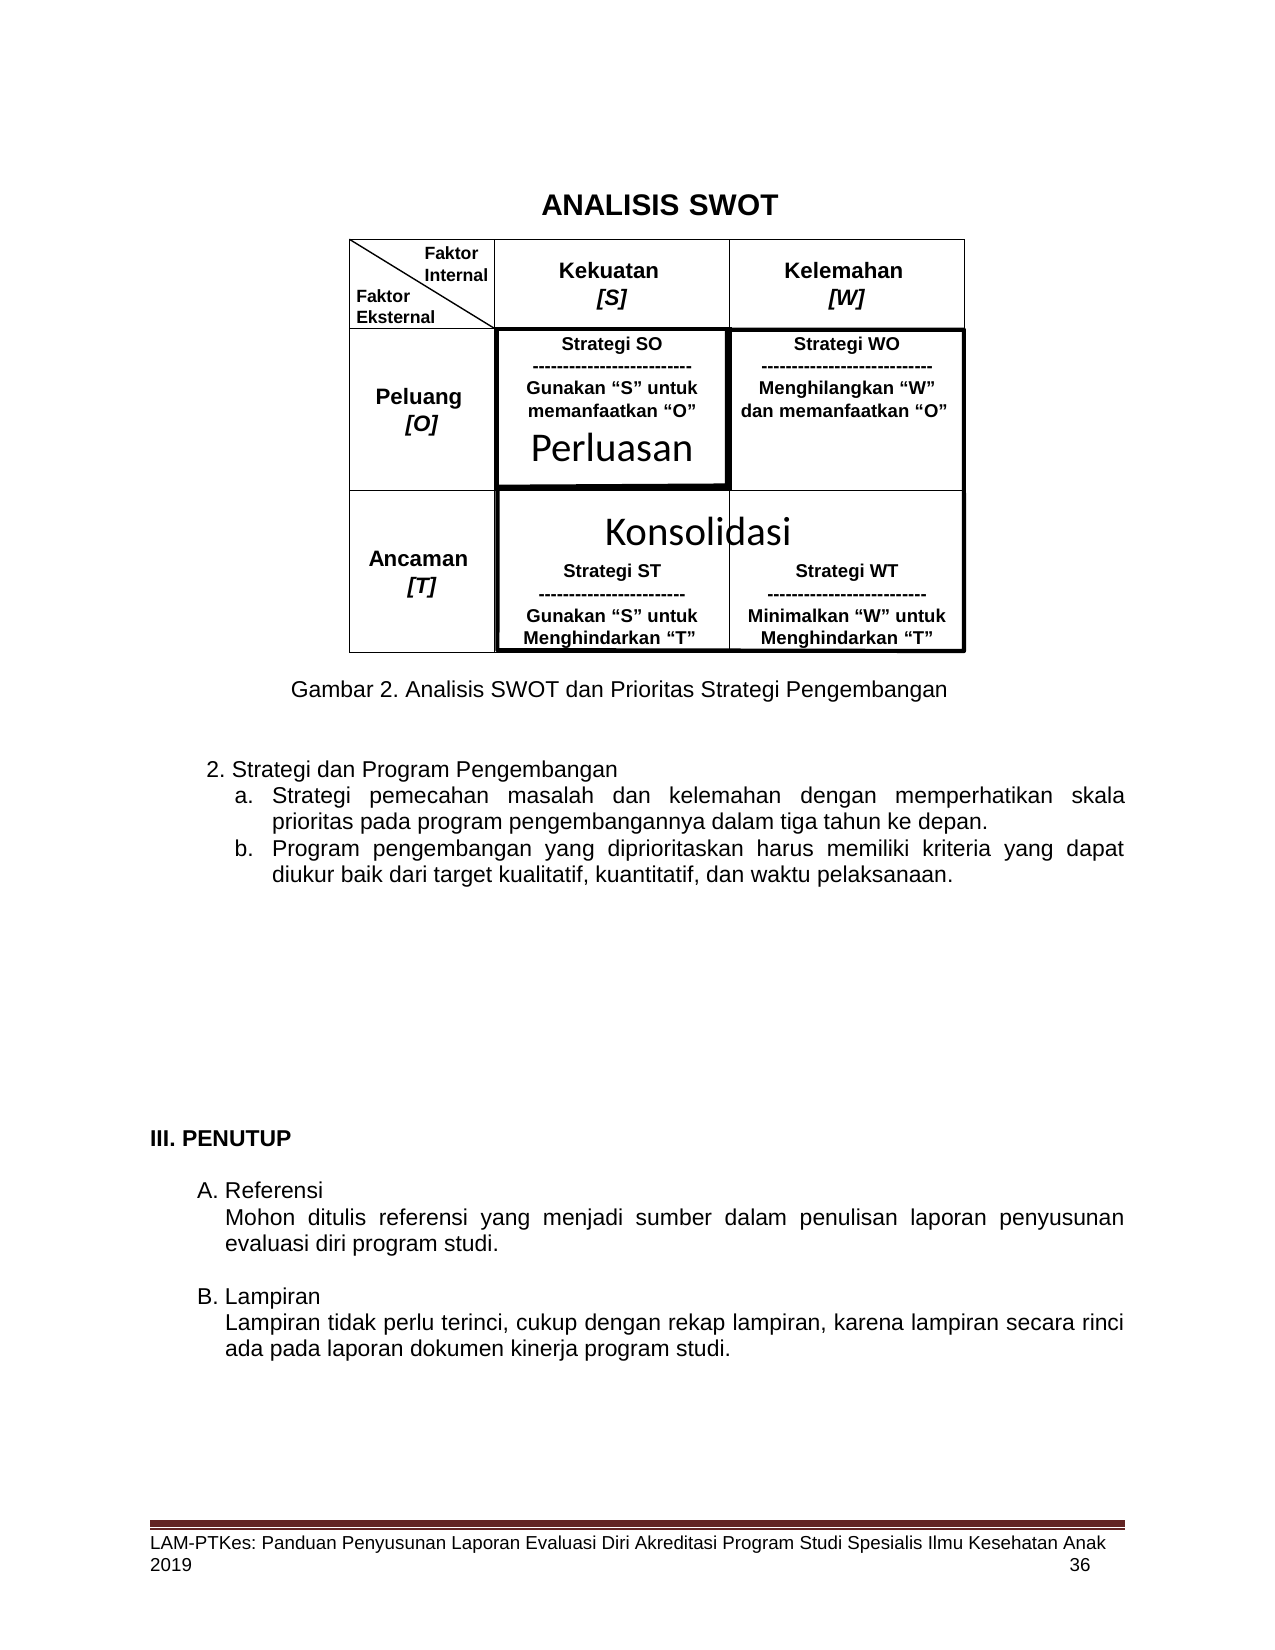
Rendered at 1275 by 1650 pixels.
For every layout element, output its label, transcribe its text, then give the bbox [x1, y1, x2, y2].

text Gambar 2. Analisis SWOT dan Prioritas Strategi Pengembangan [291, 150, 1125, 703]
text Lampiran tidak perlu terinci, cukup dengan rekap lampiran, karena lampiran secara rinci ada pada laporan dokumen kinerja program studi. [225, 1309, 1125, 1362]
subtitle III. PENUTUP [150, 1124, 1125, 1151]
subtitle 2. Strategi dan Program Pengembangan [150, 756, 1125, 782]
list Program pengembangan yang diprioritaskan harus memiliki kriteria yang dapat diukur baik dari target kualitatif, kuantitatif, dan waktu pelaksanaan. [234, 834, 1125, 887]
subtitle B. Lampiran [197, 1283, 1125, 1309]
text Mohon ditulis referensi yang menjadi sumber dalam penulisan laporan penyusunan evaluasi diri program studi. [225, 1203, 1125, 1256]
subtitle A. Referensi [197, 1177, 1125, 1203]
list Strategi pemecahan masalah dan kelemahan dengan memperhatikan skala prioritas pada program pengembangannya dalam tiga tahun ke depan. [234, 782, 1125, 834]
